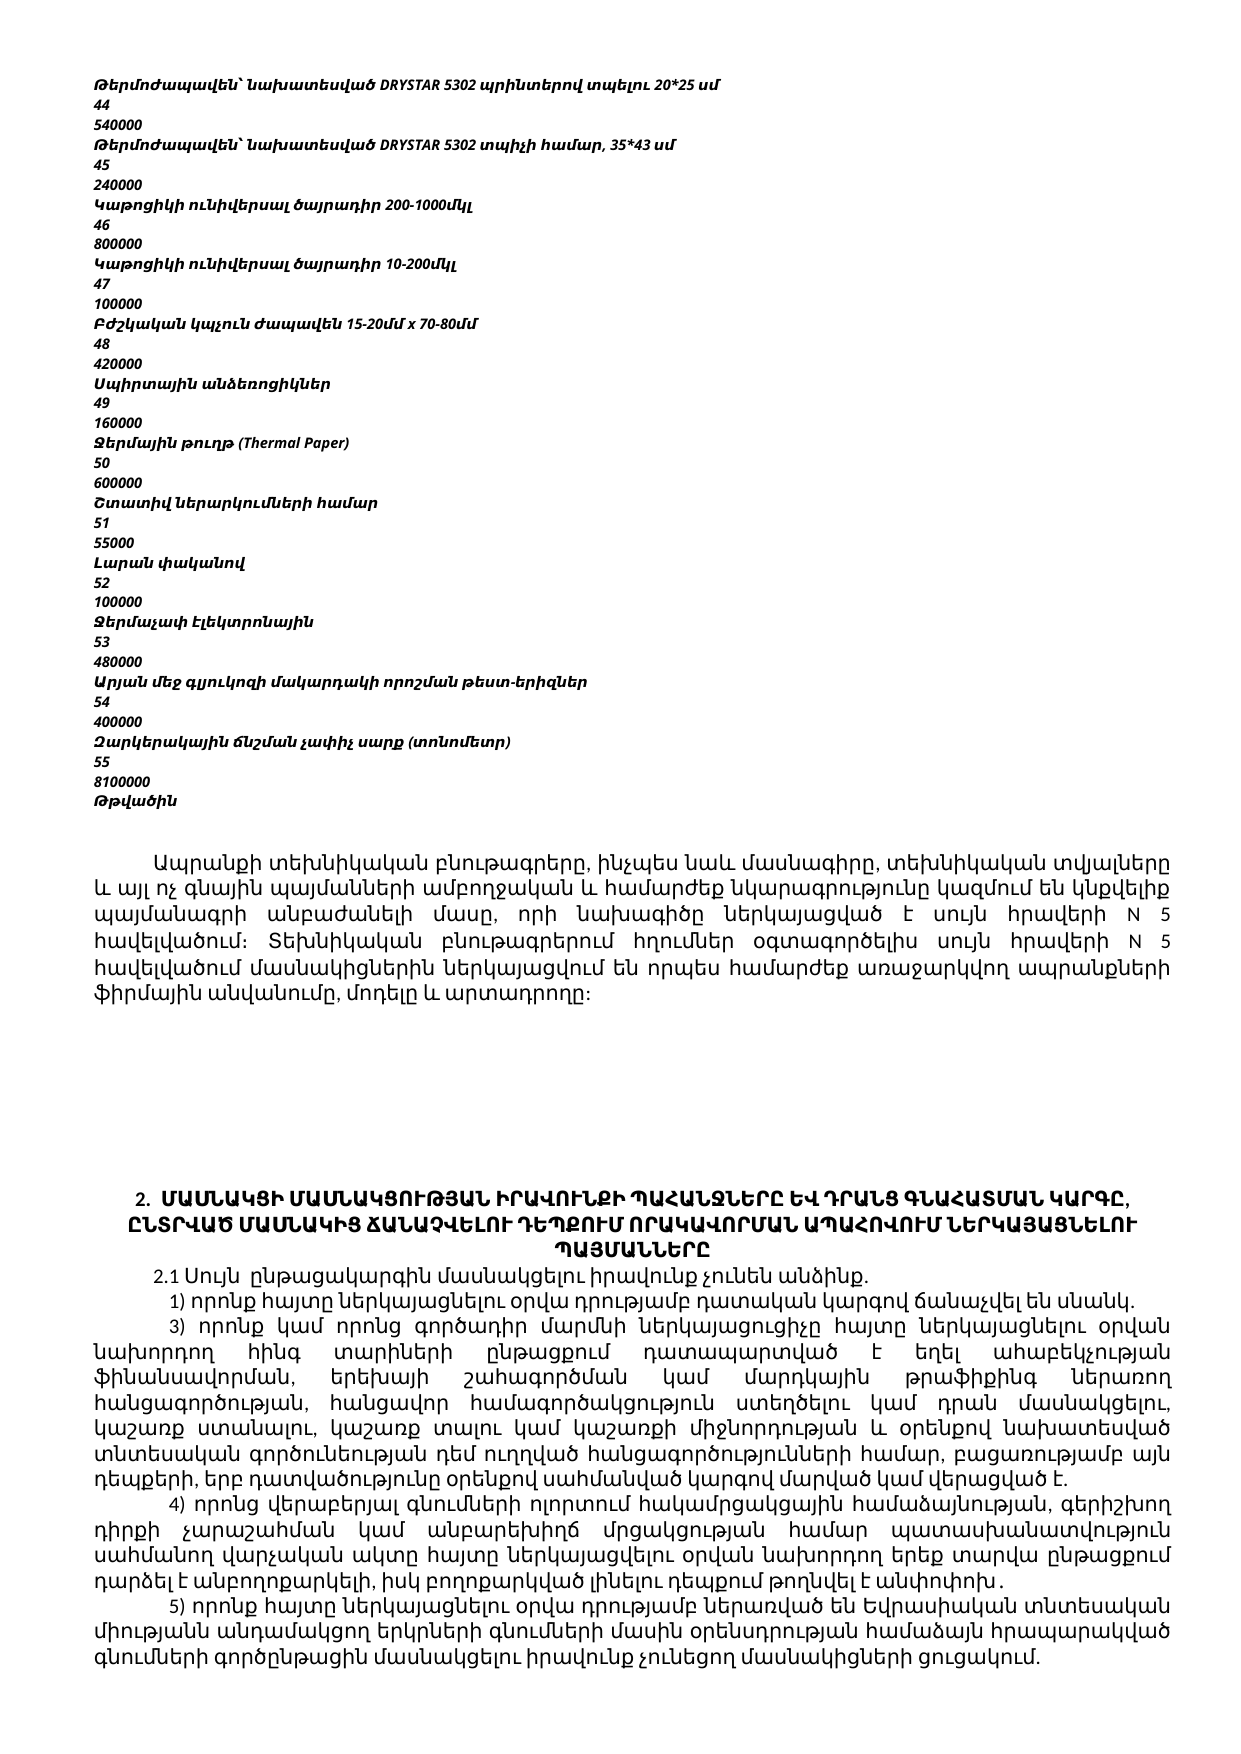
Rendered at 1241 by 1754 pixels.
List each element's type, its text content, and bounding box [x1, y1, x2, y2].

text Ապրանքի տեխնիկական բնութագրերը, ինչպես նաև մասնագիրը, տեխնիկական տվյալները և այլ ոչ գնային պայմանների ամբողջական և համարժեք նկարագրությունը կազմում են կնքվելիք պայմանագրի անբաժանելի մասը, որի նախագիծը ներկայացված է սույն հրավերի N 5 հավելվածում։ Տեխնիկական բնութագրերում հղումներ օգտագործելիս սույն հրավերի N 5 հավելվածում մասնակիցներին ներկայացվում են որպես համարժեք առաջարկվող ապրանքների ֆիրմային անվանումը, մոդելը և արտադրողը: [94, 850, 1171, 1006]
text 3) որոնք կամ որոնց գործադիր մարմնի ներկայացուցիչը հայտը ներկայացնելու օրվան նախորդող հինգ տարիների ընթացքում դատապարտված է եղել ահաբեկչության ֆինանսավորման, երեխայի շահագործման կամ մարդկային թրաֆիքինգ ներառող հանցագործության, հանցավոր համագործակցություն ստեղծելու կամ դրան մասնակցելու, կաշառք ստանալու, կաշառք տալու կամ կաշառքի միջնորդության և օրենքով նախատեսված տնտեսական գործունեության դեմ ուղղված հանցագործությունների համար, բացառությամբ այն դեպքերի, երբ դատվածությունը օրենքով սահմանված կարգով մարված կամ վերացված է. [94, 1314, 1171, 1492]
text 1) որոնք հայտը ներկայացնելու օրվա դրությամբ դատական կարգով ճանաչվել են սնանկ. [94, 1288, 1171, 1314]
text 2. ՄԱՍՆԱԿՑԻ ՄԱՍՆԱԿՑՈՒԹՅԱՆ ԻՐԱՎՈՒՆՔԻ ՊԱՀԱՆՋՆԵՐԸ ԵՎ ԴՐԱՆՑ ԳՆԱՀԱՏՄԱՆ ԿԱՐԳԸ, ԸՆՏՐՎԱԾ ՄԱՍՆԱԿԻՑ ՃԱՆԱՉՎԵԼՈՒ ԴԵՊՔՈՒՄ ՈՐԱԿԱՎՈՐՄԱՆ ԱՊԱՀՈՎՈՒՄ ՆԵՐԿԱՅԱՑՆԵԼՈՒ ՊԱՅՄԱՆՆԵՐԸ [94, 1187, 1171, 1263]
text 4) որոնց վերաբերյալ գնումների ոլորտում հակամրցակցային համաձայնության, գերիշխող դիրքի չարաշահման կամ անբարեխիղճ մրցակցության համար պատասխանատվություն սահմանող վարչական ակտը հայտը ներկայացվելու օրվան նախորդող երեք տարվա ընթացքում դարձել է անբողոքարկելի, իսկ բողոքարկված լինելու դեպքում թողնվել է անփոփոխ․ [94, 1492, 1171, 1593]
text 2.1 Սույն ընթացակարգին մասնակցելու իրավունք չունեն անձինք. [94, 1263, 1171, 1288]
text 5) որոնք հայտը ներկայացնելու օրվա դրությամբ ներառված են Եվրասիական տնտեսական միությանն անդամակցող երկրների գնումների մասին օրենսդրության համաձայն հրապարակված գնումների գործընթացին մասնակցելու իրավունք չունեցող մասնակիցների ցուցակում. [94, 1593, 1171, 1669]
